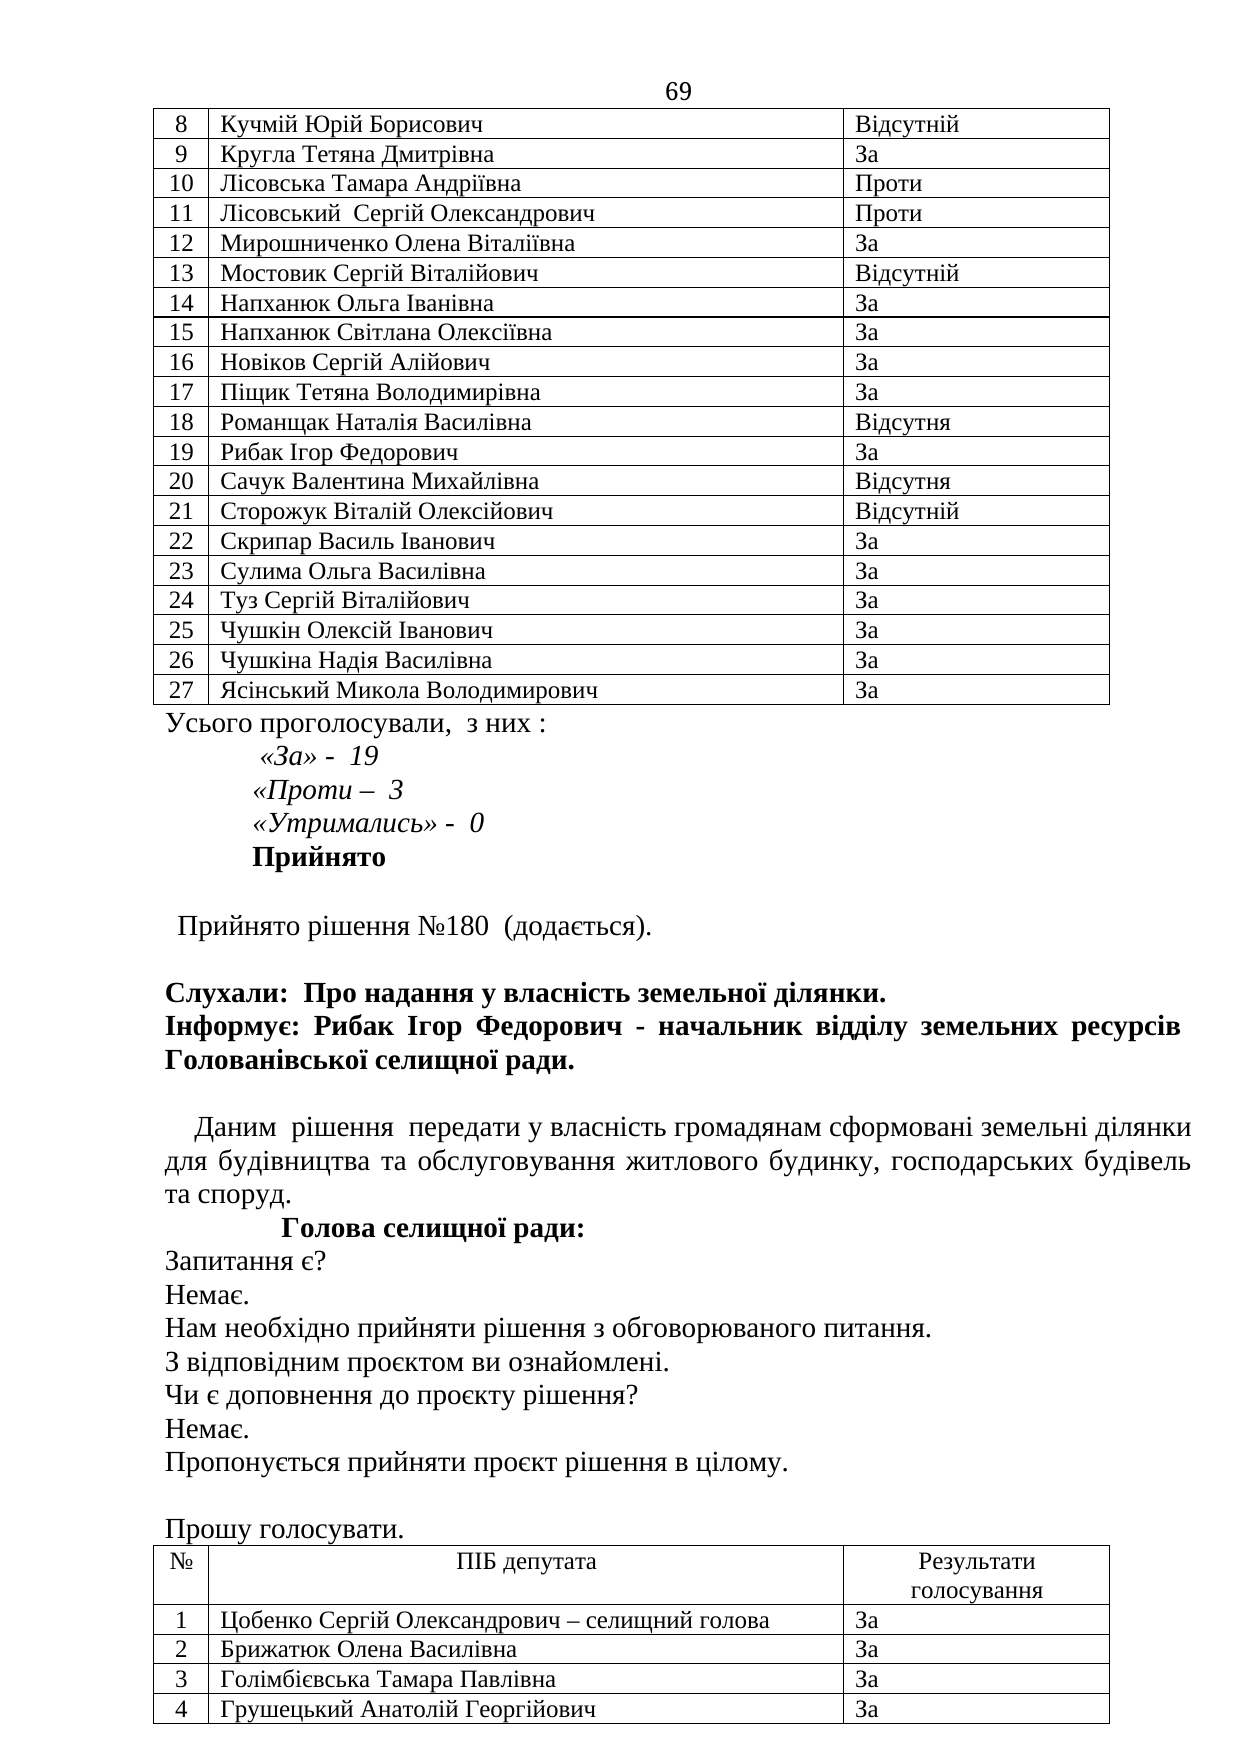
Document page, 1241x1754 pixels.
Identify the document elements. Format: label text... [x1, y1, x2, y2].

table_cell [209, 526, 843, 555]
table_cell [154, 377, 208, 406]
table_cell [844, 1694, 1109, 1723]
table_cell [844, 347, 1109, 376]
text Даним рішення передати у власність громадянам сформовані земельні ділянки для будівництва та обслуговування житлового будинку, господарських будівель та споруд. [164, 1109, 1192, 1210]
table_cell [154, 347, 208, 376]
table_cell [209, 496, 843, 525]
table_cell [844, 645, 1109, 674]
text Слухали: Про надання у власність земельної ділянки. [164, 975, 1192, 1008]
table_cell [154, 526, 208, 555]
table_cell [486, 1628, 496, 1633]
text Немає. [164, 1411, 1192, 1444]
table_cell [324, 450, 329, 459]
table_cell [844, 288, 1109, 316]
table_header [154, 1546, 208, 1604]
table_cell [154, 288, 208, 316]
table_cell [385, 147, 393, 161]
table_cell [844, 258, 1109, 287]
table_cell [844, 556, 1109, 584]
subtitle Прийнято рішення №180 (додається). [177, 908, 1192, 941]
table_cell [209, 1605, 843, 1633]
text Інформує: Рибак Ігор Федорович - начальник відділу земельних ресурсів Голованівської селищної ради. [164, 1008, 1182, 1076]
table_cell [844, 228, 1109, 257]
text «Утримались» - 0 [252, 805, 1192, 839]
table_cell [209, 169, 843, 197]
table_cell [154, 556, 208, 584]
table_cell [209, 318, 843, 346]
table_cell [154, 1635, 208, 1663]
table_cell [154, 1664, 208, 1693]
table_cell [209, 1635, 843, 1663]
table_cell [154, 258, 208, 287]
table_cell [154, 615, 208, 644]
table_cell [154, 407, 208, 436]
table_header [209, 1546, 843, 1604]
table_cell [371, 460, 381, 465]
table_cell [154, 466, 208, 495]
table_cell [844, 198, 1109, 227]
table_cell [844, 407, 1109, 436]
text Немає. [164, 1277, 1192, 1310]
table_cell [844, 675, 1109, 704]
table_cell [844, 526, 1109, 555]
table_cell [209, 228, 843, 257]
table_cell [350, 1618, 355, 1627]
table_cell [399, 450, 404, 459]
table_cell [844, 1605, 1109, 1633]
text Голова селищної ради: [164, 1210, 1192, 1243]
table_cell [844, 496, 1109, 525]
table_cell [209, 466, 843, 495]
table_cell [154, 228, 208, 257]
text Прошу голосувати. [164, 1512, 1192, 1545]
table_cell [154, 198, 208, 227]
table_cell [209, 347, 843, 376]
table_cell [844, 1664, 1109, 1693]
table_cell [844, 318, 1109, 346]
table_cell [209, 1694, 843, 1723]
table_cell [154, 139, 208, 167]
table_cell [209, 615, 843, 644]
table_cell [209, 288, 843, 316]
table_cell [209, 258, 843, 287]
text Запитання є? [164, 1243, 1192, 1277]
text З відповідним проєктом ви ознайомлені. [164, 1344, 1192, 1377]
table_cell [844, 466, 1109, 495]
text «Проти – 3 [252, 772, 1192, 805]
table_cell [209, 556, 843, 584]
text Нам необхідно прийняти рішення з обговорюваного питання. [164, 1310, 1192, 1344]
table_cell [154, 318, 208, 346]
text «За» - 19 [252, 738, 1192, 772]
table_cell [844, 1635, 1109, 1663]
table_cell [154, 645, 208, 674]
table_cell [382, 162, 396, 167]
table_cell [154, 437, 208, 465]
text Усього проголосували, з них : [164, 705, 1192, 738]
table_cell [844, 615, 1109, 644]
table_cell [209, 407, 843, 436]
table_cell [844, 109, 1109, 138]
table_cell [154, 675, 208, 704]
text Чи є доповнення до проєкту рішення? [164, 1377, 1192, 1411]
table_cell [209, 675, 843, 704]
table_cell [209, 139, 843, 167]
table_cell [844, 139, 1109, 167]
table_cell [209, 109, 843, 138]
text Прийнято [252, 839, 1192, 872]
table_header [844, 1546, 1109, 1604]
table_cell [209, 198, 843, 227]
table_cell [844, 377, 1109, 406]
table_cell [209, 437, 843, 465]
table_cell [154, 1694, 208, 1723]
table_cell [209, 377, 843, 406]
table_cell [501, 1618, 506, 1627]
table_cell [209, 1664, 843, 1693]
text Пропонується прийняти проєкт рішення в цілому. [164, 1444, 1192, 1478]
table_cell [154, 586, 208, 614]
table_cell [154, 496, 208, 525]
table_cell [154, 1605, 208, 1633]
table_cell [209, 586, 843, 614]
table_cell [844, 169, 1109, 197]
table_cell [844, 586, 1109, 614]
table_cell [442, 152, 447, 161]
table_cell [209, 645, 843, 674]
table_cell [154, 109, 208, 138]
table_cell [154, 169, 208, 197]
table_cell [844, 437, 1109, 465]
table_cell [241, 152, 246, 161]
